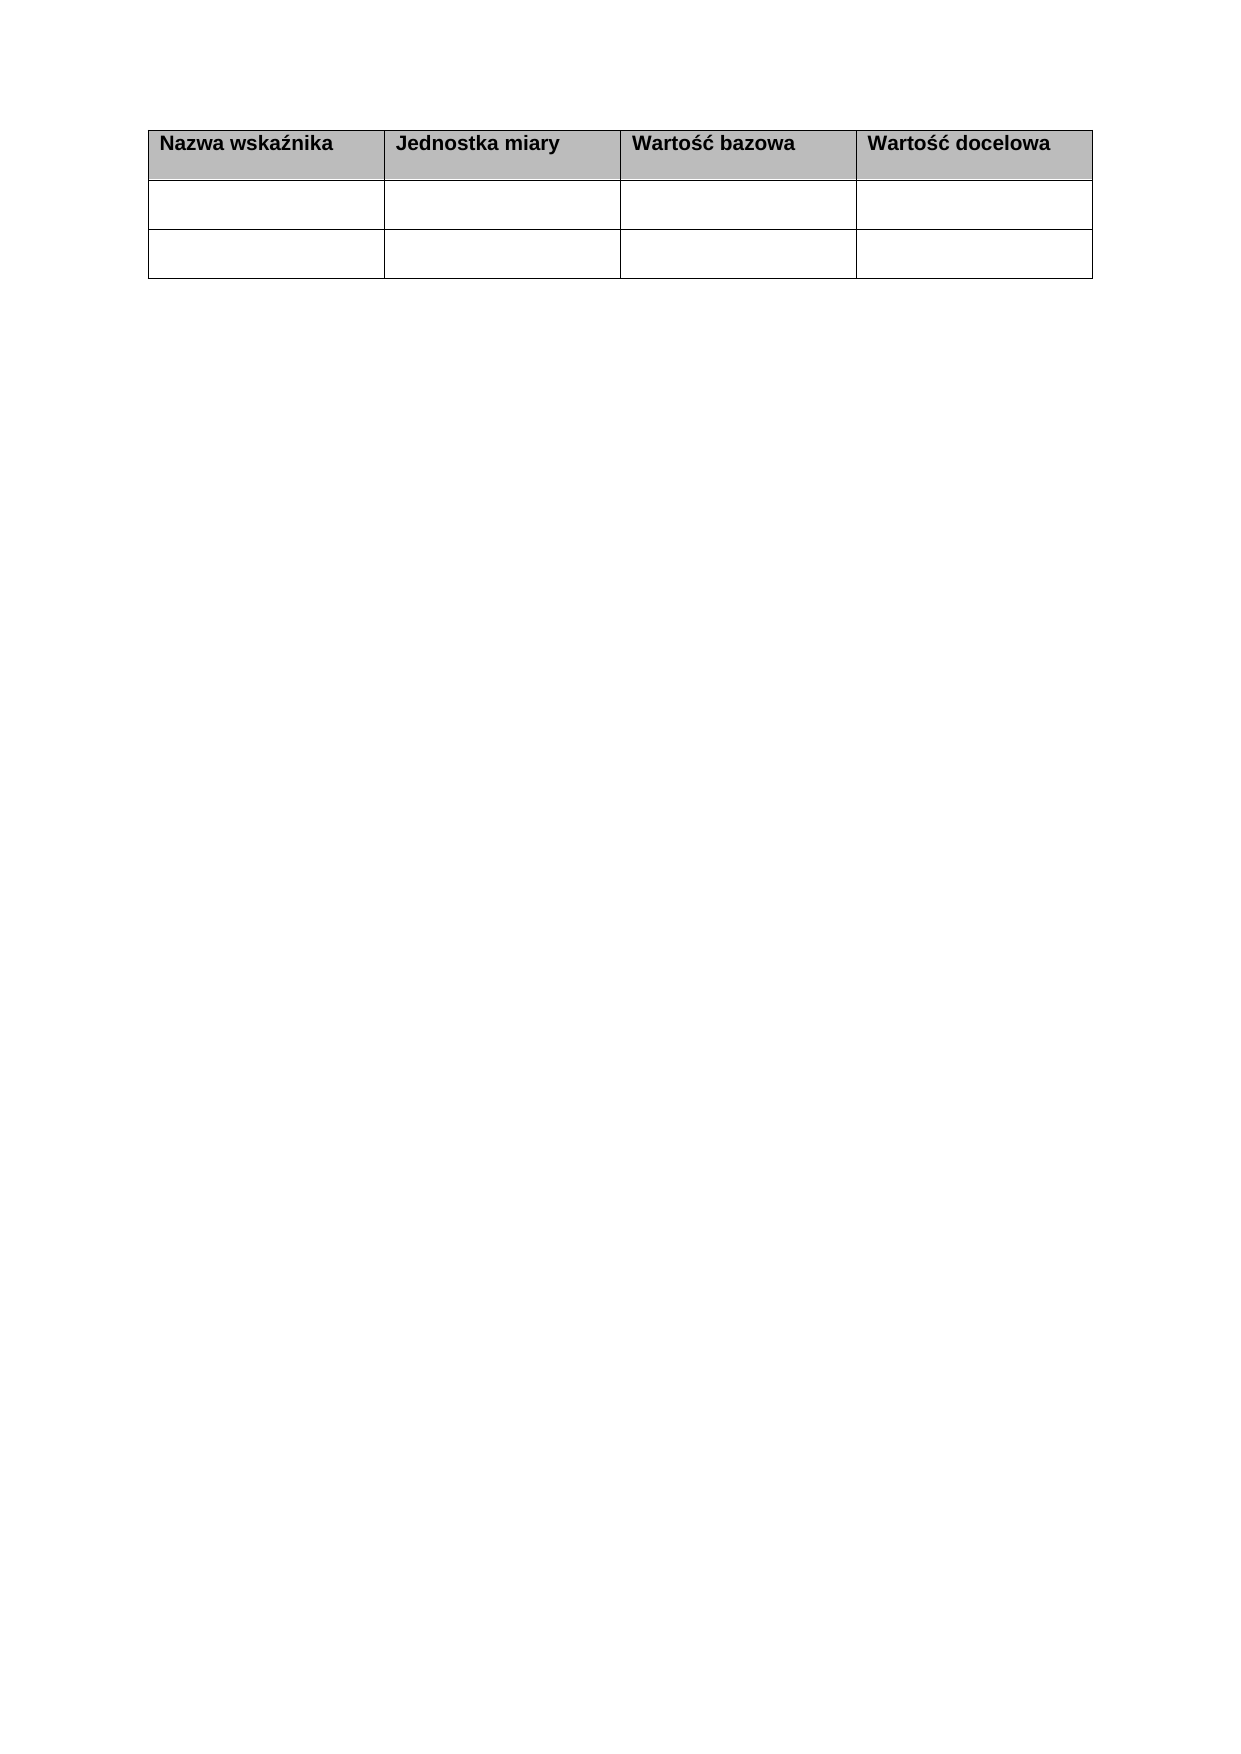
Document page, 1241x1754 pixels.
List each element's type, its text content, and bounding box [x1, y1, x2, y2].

table_cell Nazwa wskaźnika [149, 131, 384, 179]
table_cell Wartość docelowa [857, 131, 1092, 179]
table_cell [621, 181, 856, 229]
table_cell [857, 181, 1092, 229]
table_cell [621, 230, 856, 278]
table_cell Jednostka miary [385, 131, 620, 179]
table_cell [149, 230, 384, 278]
table_cell [149, 181, 384, 229]
table_cell [385, 181, 620, 229]
table_cell [857, 230, 1092, 278]
table_cell [385, 230, 620, 278]
table_cell Wartość bazowa [621, 131, 856, 179]
